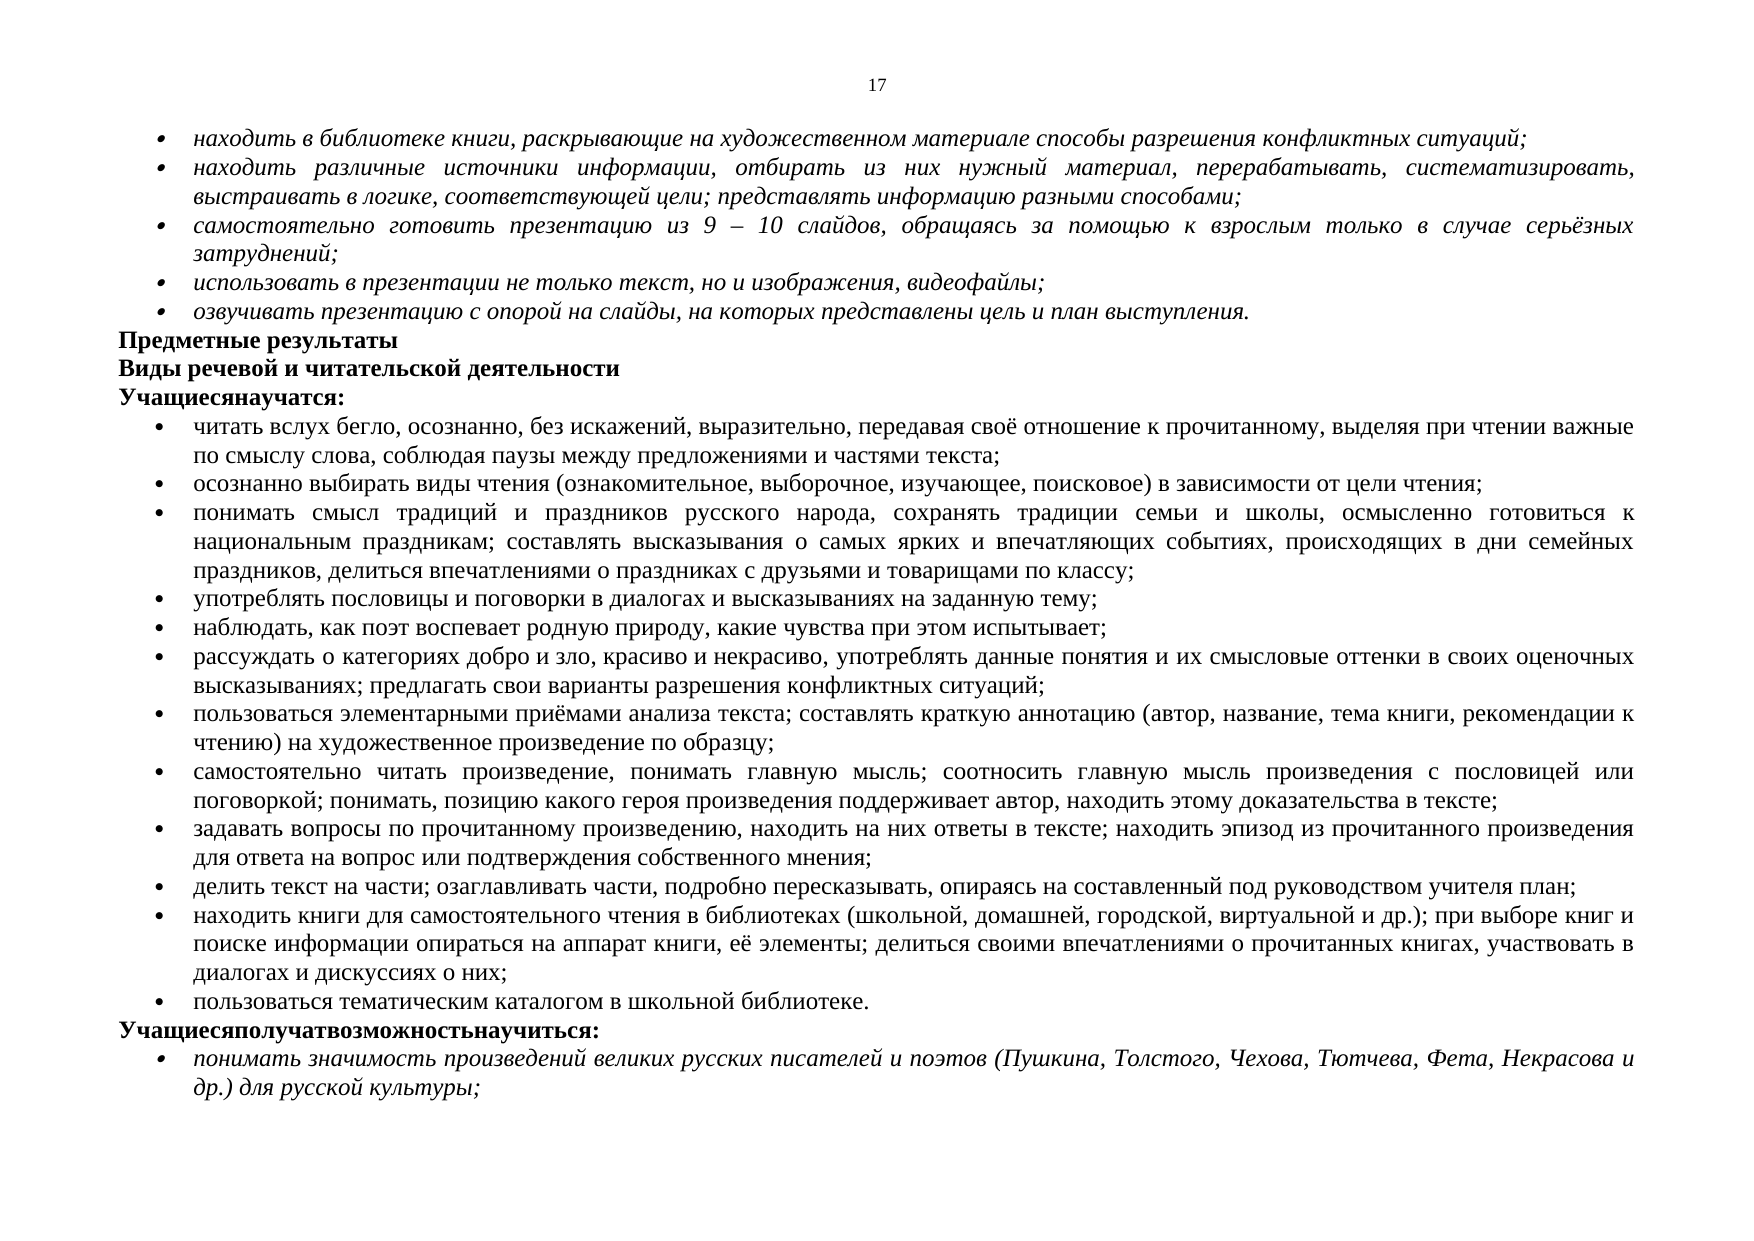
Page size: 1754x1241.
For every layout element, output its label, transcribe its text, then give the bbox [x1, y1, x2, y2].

list понимать смысл традиций и праздников русского народа, сохранять традиции семьи и школы, осмысленно готовиться к национальным праздникам; составлять высказывания о самых ярких и впечатляющих событиях, происходящих в дни семейных праздников, делиться впечатлениями о праздниках с друзьями и товарищами по классу; [156, 497, 1636, 583]
list читать вслух бегло, осознанно, без искажений, выразительно, передавая своё отношение к прочитанному, выделяя при чтении важные по смыслу слова, соблюдая паузы между предложениями и частями текста; [156, 411, 1636, 468]
list осознанно выбирать виды чтения (ознакомительное, выборочное, изучающее, поисковое) в зависимости от цели чтения; [156, 468, 1636, 497]
list задавать вопросы по прочитанному произведению, находить на них ответы в тексте; находить эпизод из прочитанного произведения для ответа на вопрос или подтверждения собственного мнения; [156, 813, 1636, 871]
list употреблять пословицы и поговорки в диалогах и высказываниях на заданную тему; [156, 583, 1636, 612]
list находить в библиотеке книги, раскрывающие на художественном материале способы разрешения конфликтных ситуаций; [156, 123, 1636, 152]
list пользоваться тематическим каталогом в школьной библиотеке. [156, 986, 1636, 1015]
list использовать в презентации не только текст, но и изображения, видеофайлы; [156, 267, 1636, 296]
list понимать значимость произведений великих русских писателей и поэтов (Пушкина, Толстого, Чехова, Тютчева, Фета, Некрасова и др.) для русской культуры; [156, 1043, 1636, 1101]
list пользоваться элементарными приёмами анализа текста; составлять краткую аннотацию (автор, название, тема книги, рекомендации к чтению) на художественное произведение по образцу; [156, 698, 1636, 756]
list наблюдать, как поэт воспевает родную природу, какие чувства при этом испытывает; [156, 612, 1636, 641]
list находить книги для самостоятельного чтения в библиотеках (школьной, домашней, городской, виртуальной и др.); при выборе книг и поиске информации опираться на аппарат книги, её элементы; делиться своими впечатлениями о прочитанных книгах, участвовать в диалогах и дискуссиях о них; [156, 900, 1636, 986]
list озвучивать презентацию с опорой на слайды, на которых представлены цель и план выступления. [156, 296, 1636, 325]
list самостоятельно готовить презентацию из 9 – 10 слайдов, обращаясь за помощью к взрослым только в случае серьёзных затруднений; [156, 210, 1636, 267]
text Виды речевой и читательской деятельности [118, 353, 1636, 382]
list самостоятельно читать произведение, понимать главную мысль; соотносить главную мысль произведения с пословицей или поговоркой; понимать, позицию какого героя произведения поддерживает автор, находить этому доказательства в тексте; [156, 756, 1636, 813]
text Предметные результаты [118, 325, 1636, 353]
list находить различные источники информации, отбирать из них нужный материал, перерабатывать, систематизировать, выстраивать в логике, соответствующей цели; представлять информацию разными способами; [156, 152, 1636, 210]
list делить текст на части; озаглавливать части, подробно пересказывать, опираясь на составленный под руководством учителя план; [156, 871, 1636, 900]
text Учащиесяполучатвозможностьнаучиться: [118, 1015, 1636, 1043]
text Учащиесянаучатся: [118, 382, 1636, 411]
list рассуждать о категориях добро и зло, красиво и некрасиво, употреблять данные понятия и их смысловые оттенки в своих оценочных высказываниях; предлагать свои варианты разрешения конфликтных ситуаций; [156, 641, 1636, 698]
